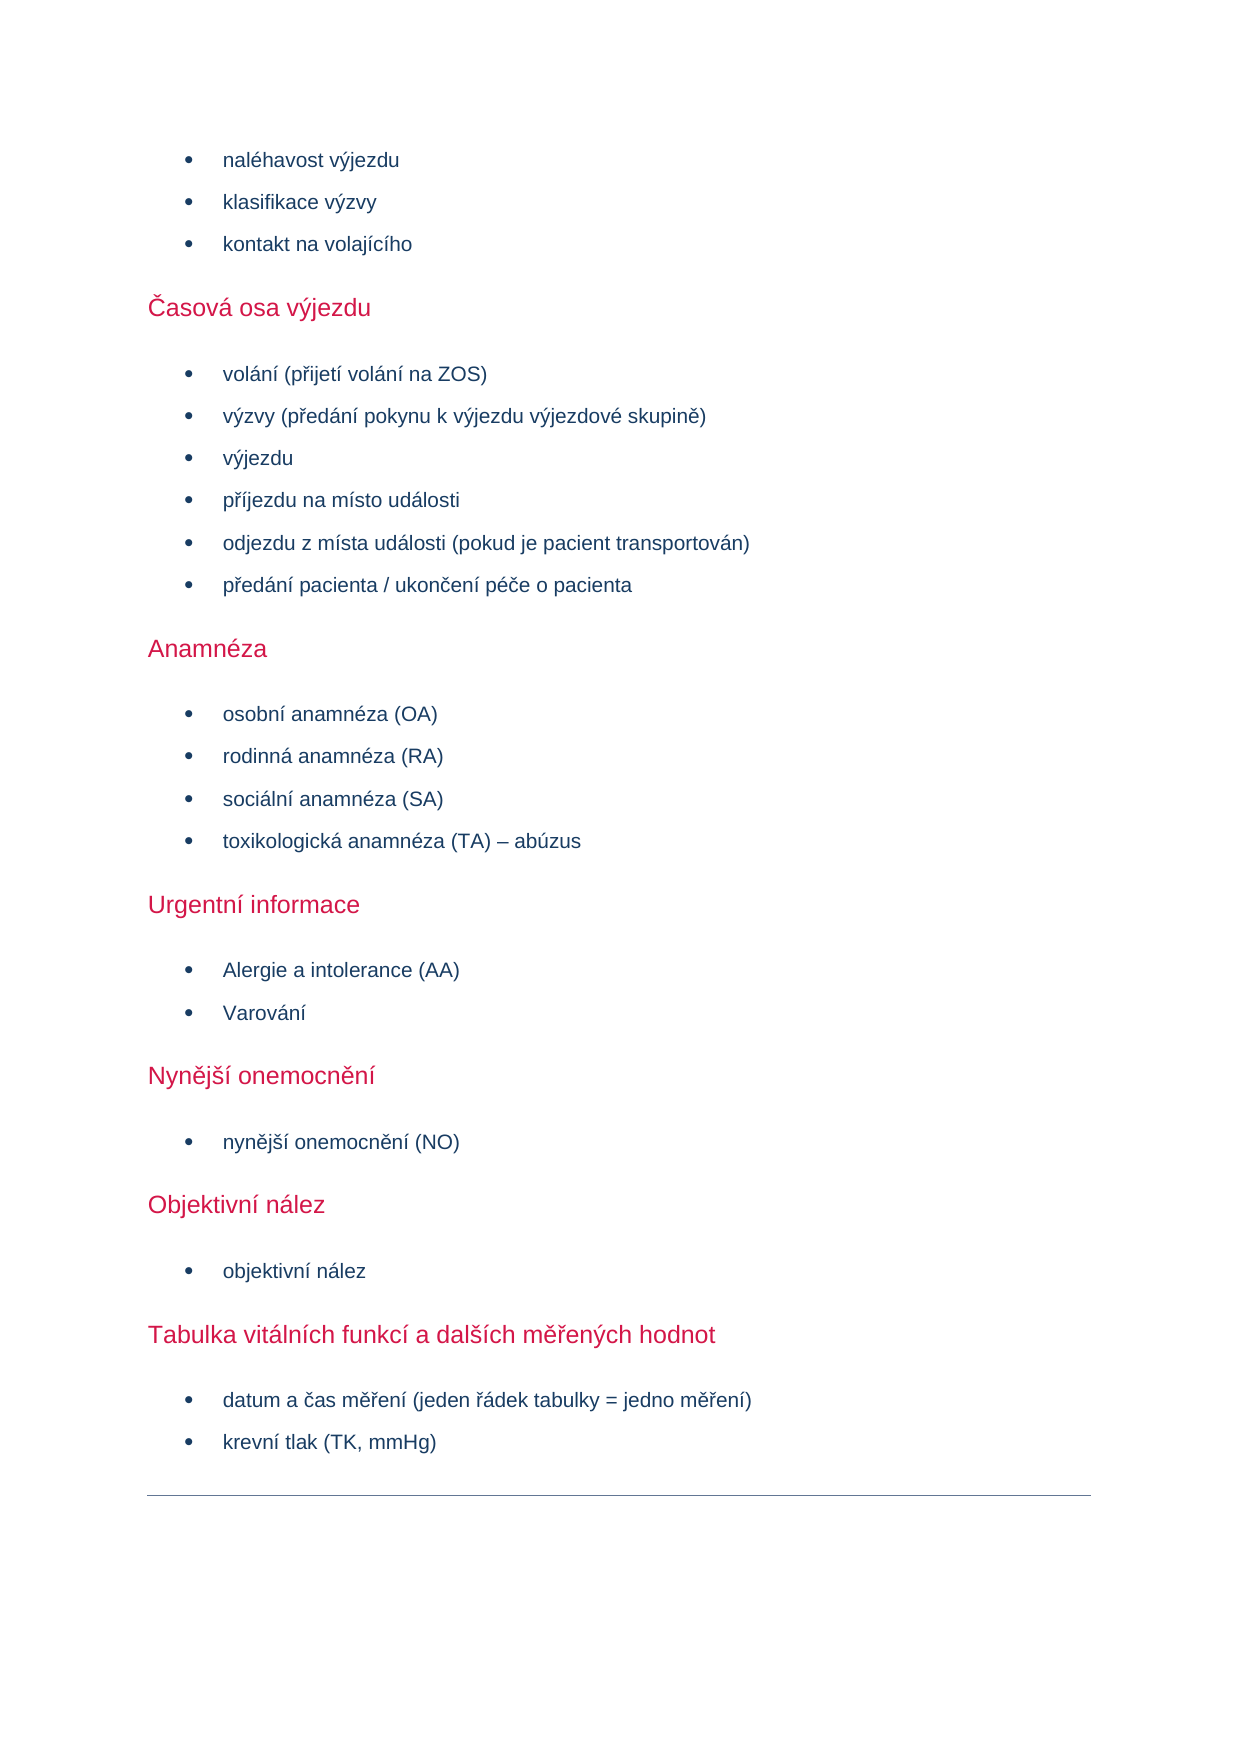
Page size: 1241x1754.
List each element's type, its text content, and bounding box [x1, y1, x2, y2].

text předání pacienta / ukončení péče o pacienta [185, 573, 1093, 597]
text osobní anamnéza (OA) [185, 702, 1093, 726]
text naléhavost výjezdu [185, 148, 1093, 172]
subtitle Anamnéza [148, 634, 1093, 663]
text odjezdu z místa události (pokud je pacient transportován) [185, 531, 1093, 554]
text sociální anamnéza (SA) [185, 787, 1093, 811]
text výjezdu [185, 446, 1093, 470]
text Alergie a intolerance (AA) [185, 958, 1093, 982]
text volání (přijetí volání na ZOS) [185, 361, 1093, 385]
text klasifikace výzvy [185, 190, 1093, 214]
text rodinná anamnéza (RA) [185, 744, 1093, 768]
subtitle Nynější onemocnění [148, 1061, 1093, 1090]
subtitle Časová osa výjezdu [148, 293, 1093, 322]
text objektivní nález [185, 1259, 1093, 1283]
text příjezdu na místo události [185, 488, 1093, 512]
subtitle Urgentní informace [148, 890, 1093, 919]
subtitle Tabulka vitálních funkcí a dalších měřených hodnot [148, 1320, 1093, 1348]
text nynější onemocnění (NO) [185, 1129, 1093, 1153]
subtitle Objektivní nález [148, 1191, 1093, 1219]
text datum a čas měření (jeden řádek tabulky = jedno měření) [185, 1388, 1093, 1412]
text krevní tlak (TK, mmHg) [185, 1430, 1093, 1454]
text Varování [185, 1000, 1093, 1024]
text kontakt na volajícího [185, 232, 1093, 256]
text výzvy (předání pokynu k výjezdu výjezdové skupině) [185, 404, 1093, 428]
text toxikologická anamnéza (TA) – abúzus [185, 829, 1093, 853]
